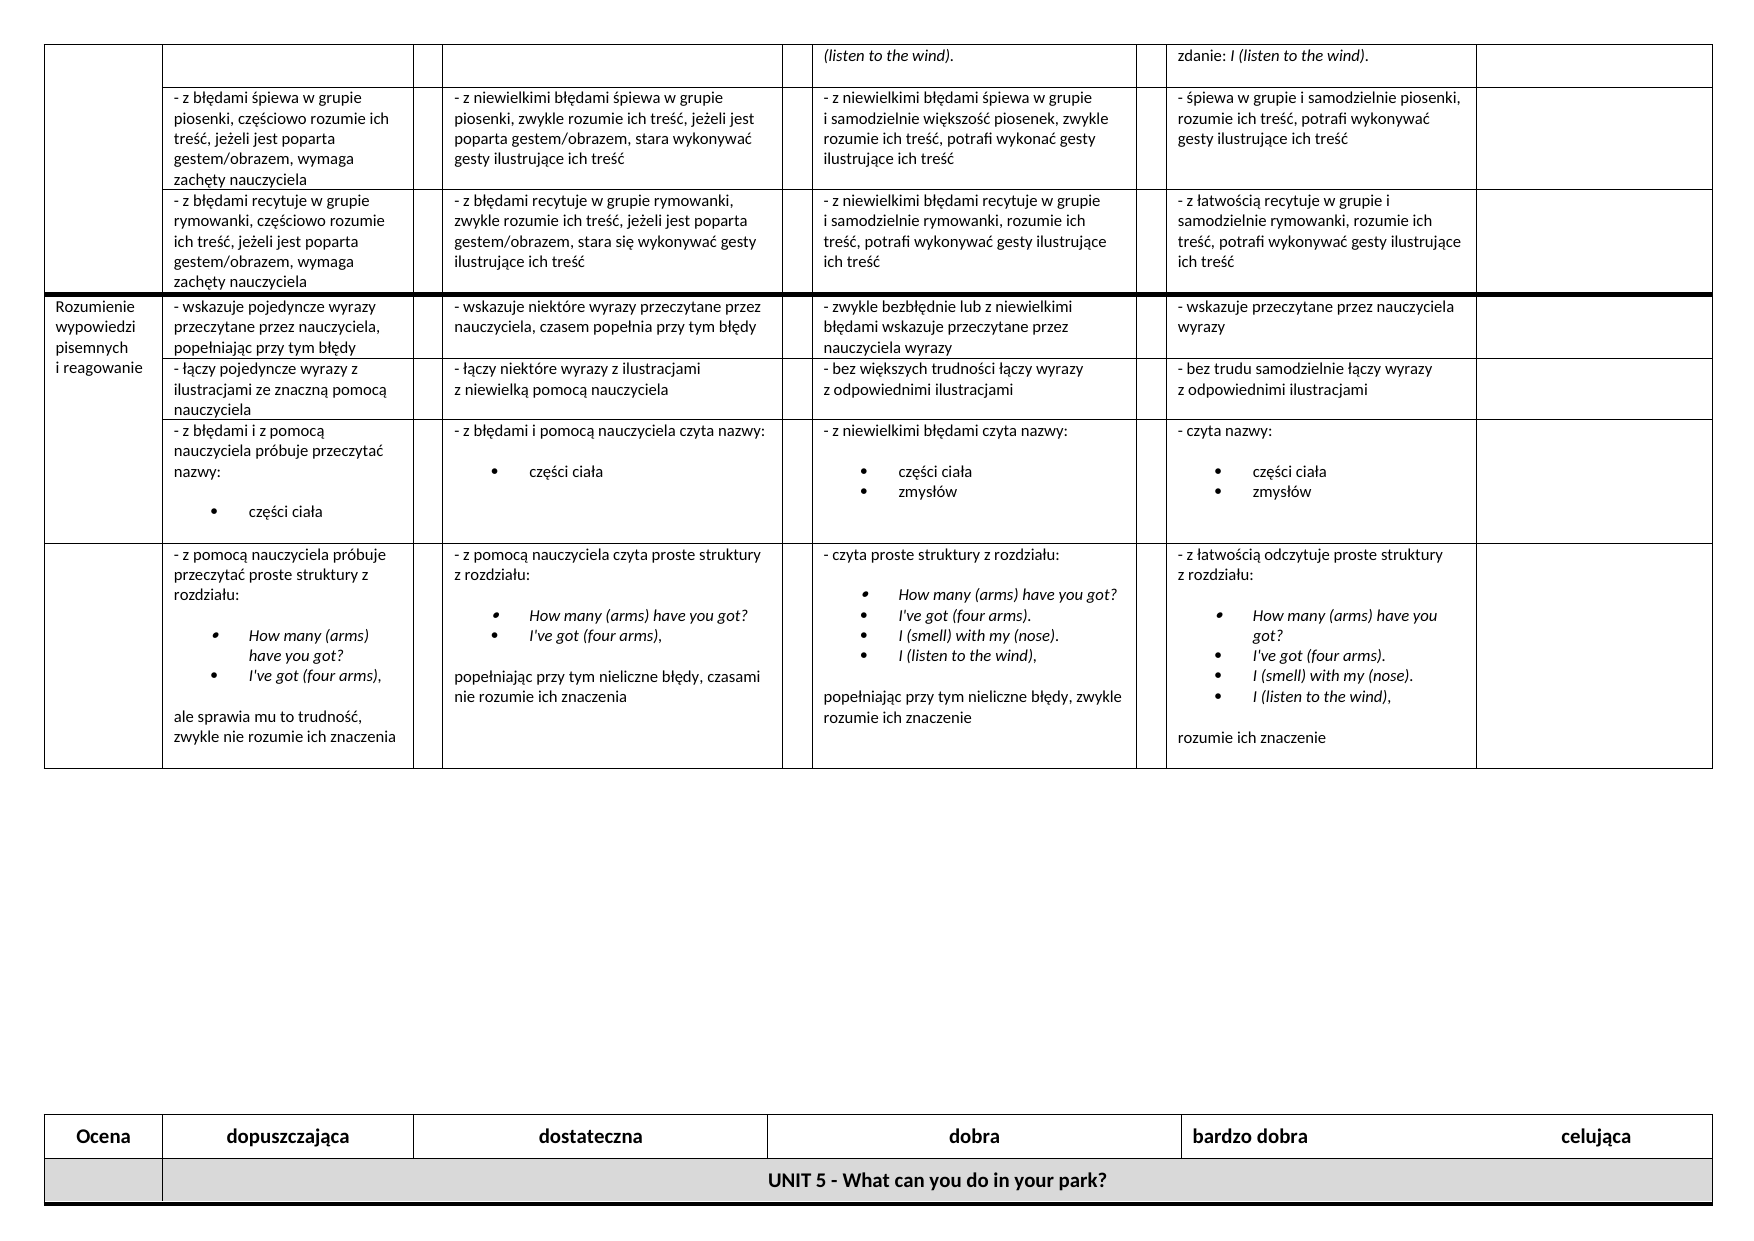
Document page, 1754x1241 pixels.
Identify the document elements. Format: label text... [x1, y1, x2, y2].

table_cell [783, 88, 812, 189]
table_cell - z błędami recytuje w grupie rymowanki, częściowo rozumie ich treść, jeżeli jest poparta gestem/obrazem, wymaga zachęty nauczyciela [163, 190, 413, 292]
table_header bardzo dobra celująca [1182, 1115, 1712, 1158]
table_cell - z pomocą nauczyciela czyta proste struktury z rozdziału: How many (arms) have you got? I've got (four arms), popełniając przy tym nieliczne błędy, czasami nie rozumie ich znaczenia [443, 544, 782, 768]
table_cell [1137, 544, 1166, 768]
table_cell - z niewielkimi błędami czyta nazwy: części ciała zmysłów [813, 420, 1136, 543]
table_cell [1137, 359, 1166, 419]
table_cell - bez trudu samodzielnie łączy wyrazy z odpowiednimi ilustracjami [1167, 359, 1476, 419]
table_cell - z błędami i z pomocą nauczyciela próbuje przeczytać nazwy: części ciała [163, 420, 413, 543]
table_cell - czyta nazwy: części ciała zmysłów [1167, 420, 1476, 543]
table_cell UNIT 5 - What can you do in your park? [163, 1159, 1712, 1201]
table_cell - z niewielkimi błędami recytuje w grupie i samodzielnie rymowanki, rozumie ich treść, potrafi wykonywać gesty ilustrujące ich treść [813, 190, 1136, 292]
table_cell - z niewielkimi błędami śpiewa w grupie i samodzielnie większość piosenek, zwykle rozumie ich treść, potrafi wykonać gesty ilustrujące ich treść [813, 88, 1136, 189]
table_header Ocena [45, 1115, 162, 1158]
table_cell [443, 45, 782, 87]
table_cell [783, 297, 812, 357]
table_cell - z błędami i pomocą nauczyciela czyta nazwy: części ciała [443, 420, 782, 543]
table_cell [783, 45, 812, 87]
table_cell [414, 88, 442, 189]
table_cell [1167, 45, 1476, 87]
table_cell [163, 45, 413, 87]
table_cell - z błędami śpiewa w grupie piosenki, częściowo rozumie ich treść, jeżeli jest poparta gestem/obrazem, wymaga zachęty nauczyciela [163, 88, 413, 189]
table_cell - czyta proste struktury z rozdziału: How many (arms) have you got? I've got (four arms). I (smell) with my (nose). I (listen to the wind), popełniając przy tym nieliczne błędy, zwykle rozumie ich znaczenie [813, 544, 1136, 768]
table_cell - wskazuje niektóre wyrazy przeczytane przez nauczyciela, czasem popełnia przy tym błędy [443, 297, 782, 357]
table_cell - wskazuje przeczytane przez nauczyciela wyrazy [1167, 297, 1476, 357]
table_cell [1477, 45, 1712, 87]
table_cell [1477, 88, 1712, 189]
table_cell Rozumienie wypowiedzi pisemnych i reagowanie [45, 297, 162, 543]
table_cell - bez większych trudności łączy wyrazy z odpowiednimi ilustracjami [813, 359, 1136, 419]
table_cell [45, 1159, 162, 1201]
table_header dobra [768, 1115, 1181, 1158]
table_cell [414, 544, 442, 768]
table_cell - śpiewa w grupie i samodzielnie piosenki, rozumie ich treść, potrafi wykonywać gesty ilustrujące ich treść [1167, 88, 1476, 189]
table_header dostateczna [414, 1115, 767, 1158]
table_cell [414, 190, 442, 292]
table_cell [45, 544, 162, 768]
table_cell [783, 544, 812, 768]
table_cell [1477, 297, 1712, 357]
table_cell [1477, 190, 1712, 292]
table_cell [1137, 45, 1166, 87]
table_cell [414, 420, 442, 543]
table_cell [1477, 359, 1712, 419]
table_cell [1137, 420, 1166, 543]
table_cell - z łatwością odczytuje proste struktury z rozdziału: How many (arms) have you got? I've got (four arms). I (smell) with my (nose). I (listen to the wind), rozumie ich znaczenie [1167, 544, 1476, 768]
table_cell [414, 359, 442, 419]
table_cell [813, 45, 1136, 87]
table_cell - wskazuje pojedyncze wyrazy przeczytane przez nauczyciela, popełniając przy tym błędy [163, 297, 413, 357]
table_cell - łączy niektóre wyrazy z ilustracjami z niewielką pomocą nauczyciela [443, 359, 782, 419]
table_cell [1137, 88, 1166, 189]
table_cell [1477, 420, 1712, 543]
table_cell [1137, 297, 1166, 357]
table_cell [783, 420, 812, 543]
table_cell - z niewielkimi błędami śpiewa w grupie piosenki, zwykle rozumie ich treść, jeżeli jest poparta gestem/obrazem, stara wykonywać gesty ilustrujące ich treść [443, 88, 782, 189]
table_cell - z błędami recytuje w grupie rymowanki, zwykle rozumie ich treść, jeżeli jest poparta gestem/obrazem, stara się wykonywać gesty ilustrujące ich treść [443, 190, 782, 292]
table_cell [1477, 544, 1712, 768]
table_cell - zwykle bezbłędnie lub z niewielkimi błędami wskazuje przeczytane przez nauczyciela wyrazy [813, 297, 1136, 357]
table_cell - z pomocą nauczyciela próbuje przeczytać proste struktury z rozdziału: How many (arms) have you got? I've got (four arms), ale sprawia mu to trudność, zwykle nie rozumie ich znaczenia [163, 544, 413, 768]
table_cell [783, 359, 812, 419]
table_cell - z łatwością recytuje w grupie i samodzielnie rymowanki, rozumie ich treść, potrafi wykonywać gesty ilustrujące ich treść [1167, 190, 1476, 292]
table_header dopuszczająca [163, 1115, 413, 1158]
table_cell [1137, 190, 1166, 292]
table_cell [414, 297, 442, 357]
table_cell [783, 190, 812, 292]
table_cell - łączy pojedyncze wyrazy z ilustracjami ze znaczną pomocą nauczyciela [163, 359, 413, 419]
table_cell [414, 45, 442, 87]
